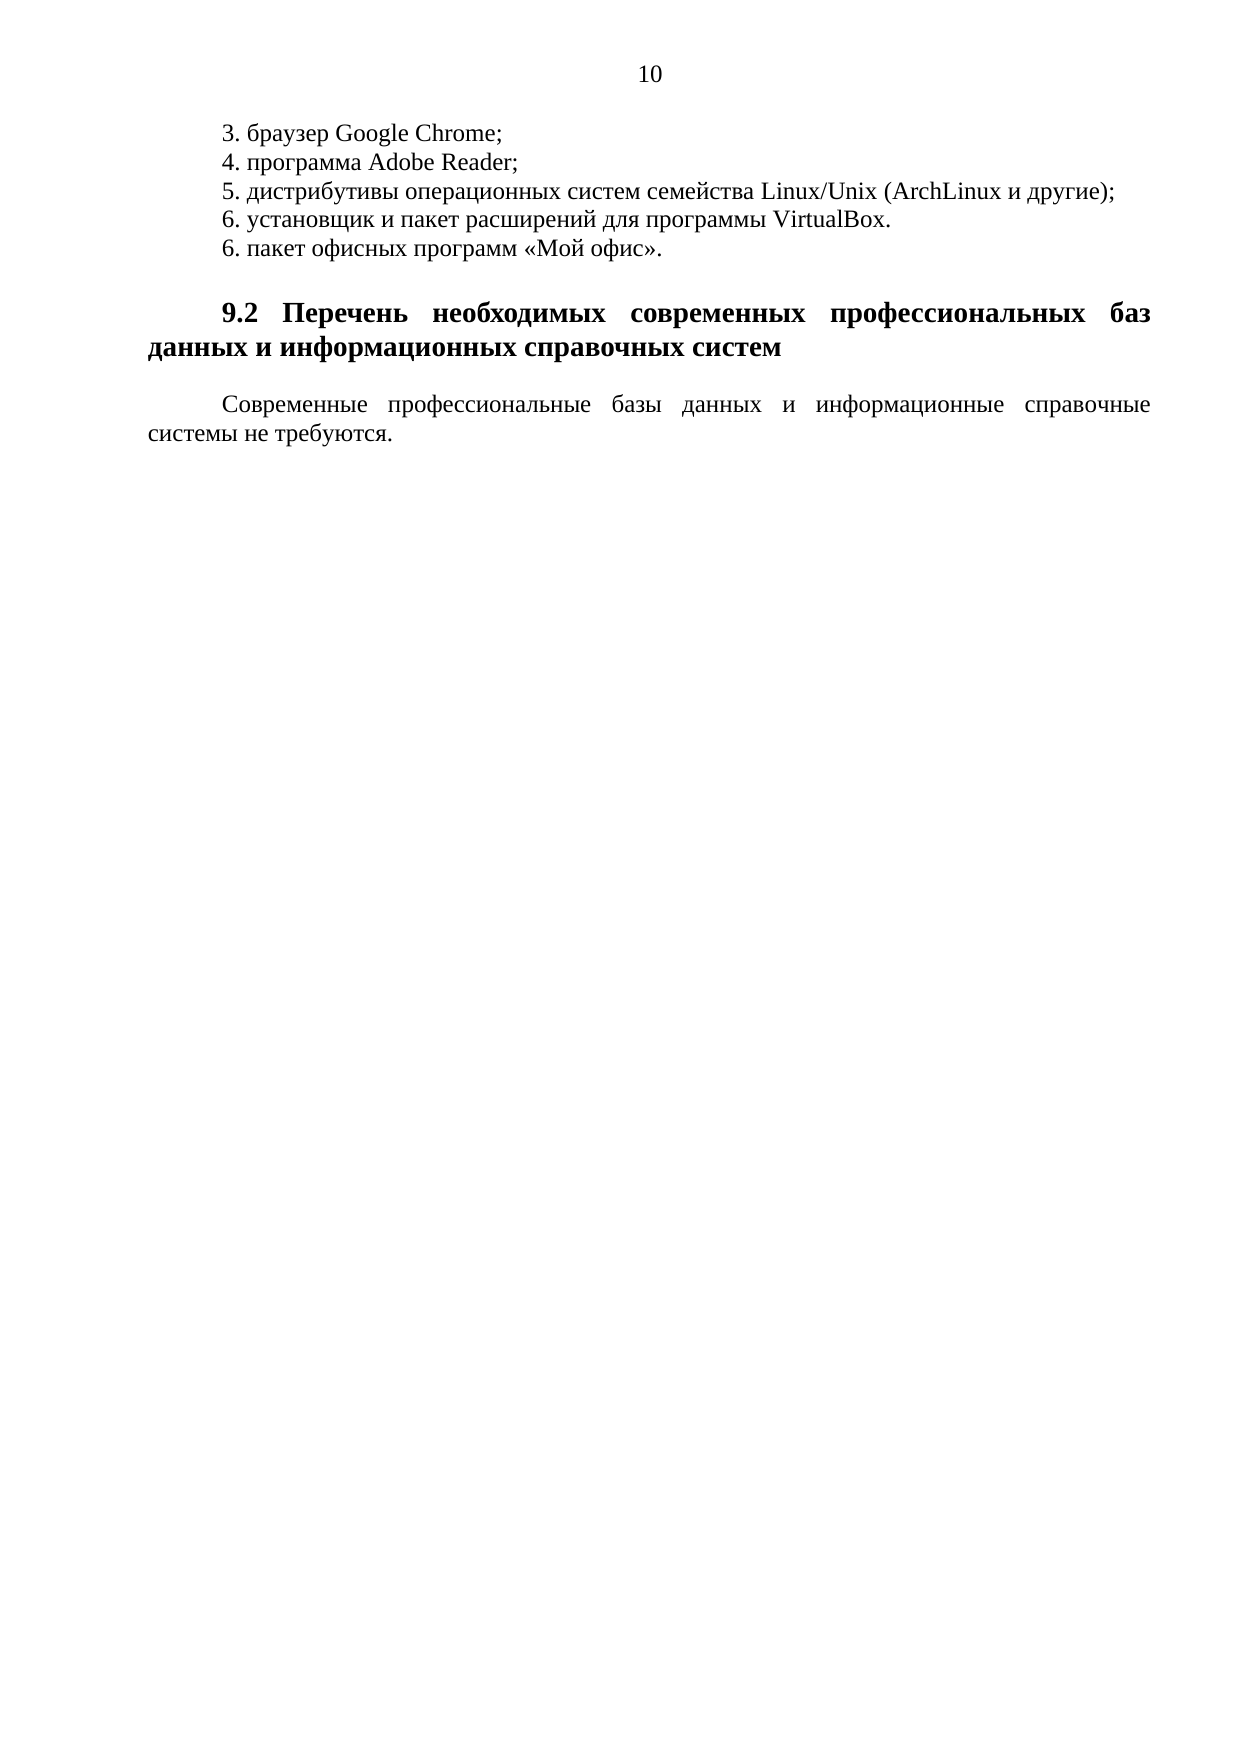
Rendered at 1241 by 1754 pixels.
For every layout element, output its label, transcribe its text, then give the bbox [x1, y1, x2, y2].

text 5. дистрибутивы операционных систем семейства Linux/Unix (ArchLinux и другие); [148, 176, 1152, 204]
text 9.2 Перечень необходимых современных профессиональных баз данных и информационных справочных систем [148, 296, 1152, 363]
text 4. программа Adobe Reader; [148, 147, 1152, 176]
text 3. браузер Google Chrome; [148, 118, 1152, 147]
text 6. установщик и пакет расширений для программы VirtualBox. [148, 204, 1152, 233]
text Современные профессиональные базы данных и информационные справочные системы не требуются. [148, 389, 1152, 447]
text 6. пакет офисных программ «Мой офис». [148, 233, 1152, 262]
